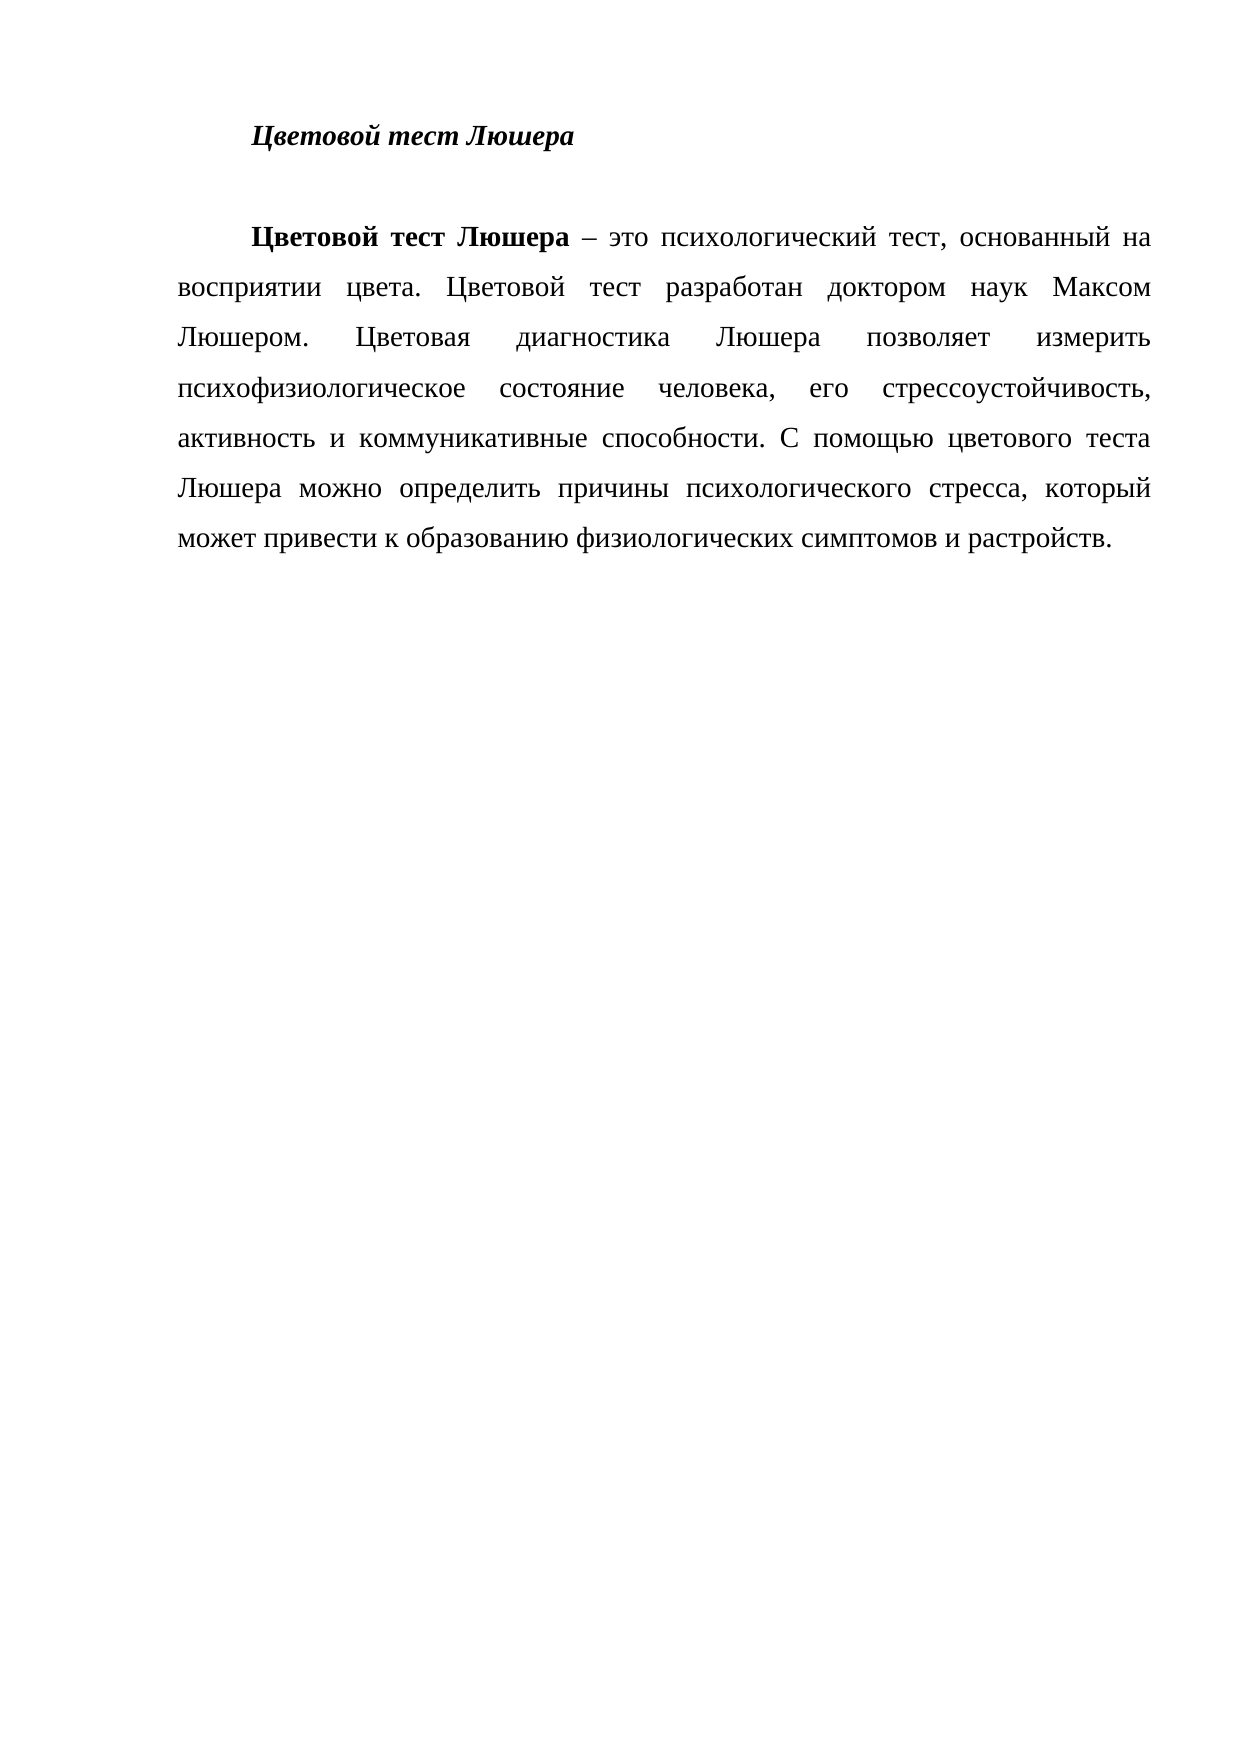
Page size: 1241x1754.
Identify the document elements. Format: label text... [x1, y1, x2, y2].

text Цветовой тест Люшера [177, 118, 1152, 152]
text Цветовой тест Люшера – это психологический тест, основанный на восприятии цвета. Цветовой тест разработан доктором наук Максом Люшером. Цветовая диагностика Люшера позволяет измерить психофизиологическое состояние человека, его стрессоустойчивость, активность и коммуникативные способности. С помощью цветового теста Люшера можно определить причины психологического стресса, который может привести к образованию физиологических симптомов и растройств. [177, 219, 1152, 554]
